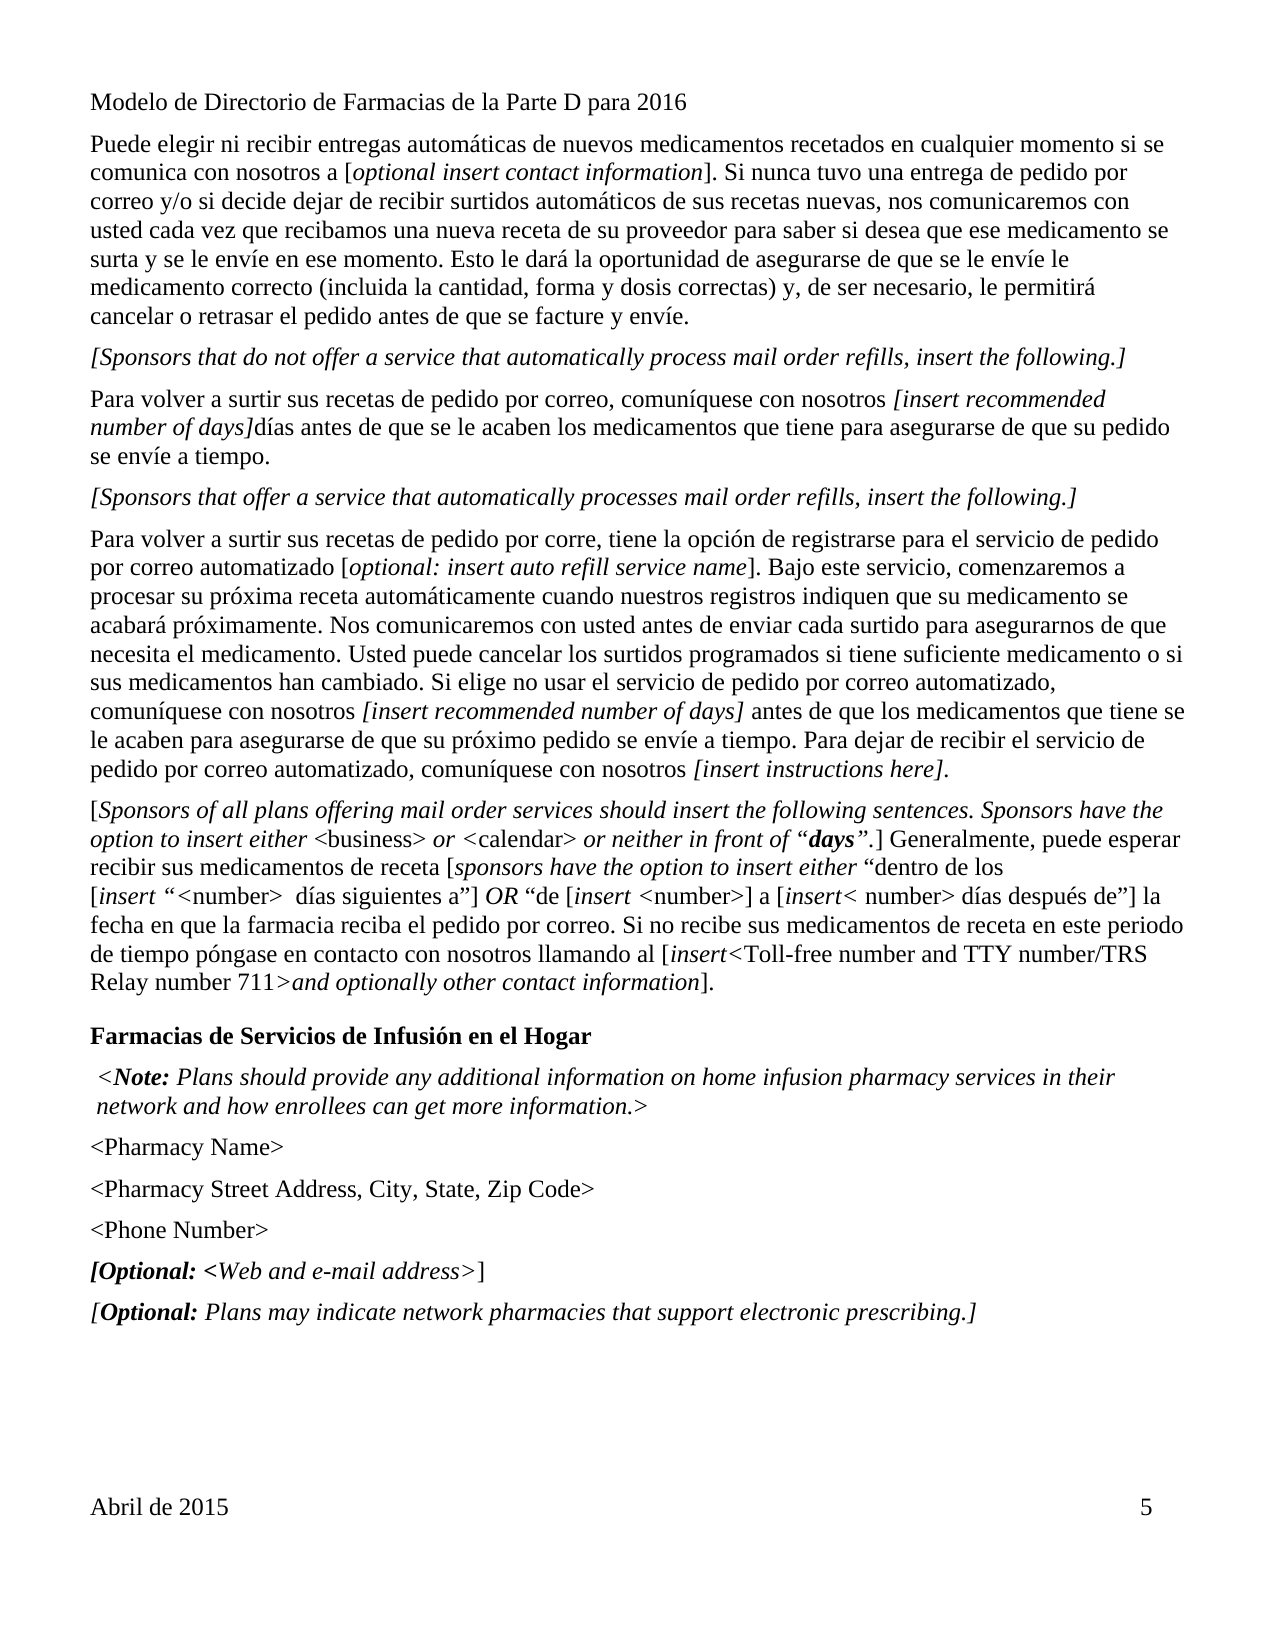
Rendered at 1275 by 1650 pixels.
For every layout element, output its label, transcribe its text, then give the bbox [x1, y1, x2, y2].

text [Sponsors of all plans offering mail order services should insert the following sentences. Sponsors have the option to insert either <business> or <calendar> or neither in front of “days”.] Generalmente, puede esperar recibir sus medicamentos de receta [sponsors have the option to insert either “dentro de los [insert “<number> días siguientes a”] OR “de [insert <number>] a [insert< number> días después de”] la fecha en que la farmacia reciba el pedido por correo. Si no recibe sus medicamentos de receta en este periodo de tiempo póngase en contacto con nosotros llamando al [insert<Toll-free number and TTY number/TRS Relay number 711>and optionally other contact information]. [90, 795, 1185, 996]
text <Pharmacy Name> [90, 1132, 1185, 1161]
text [90, 129, 1185, 330]
text Para volver a surtir sus recetas de pedido por corre, tiene la opción de registrarse para el servicio de pedido por correo automatizado [optional: insert auto refill service name]. Bajo este servicio, comenzaremos a procesar su próxima receta automáticamente cuando nuestros registros indiquen que su medicamento se acabará próximamente. Nos comunicaremos con usted antes de enviar cada surtido para asegurarnos de que necesita el medicamento. Usted puede cancelar los surtidos programados si tiene suficiente medicamento o si sus medicamentos han cambiado. Si elige no usar el servicio de pedido por correo automatizado, comuníquese con nosotros [insert recommended number of days] antes de que los medicamentos que tiene se le acaben para asegurarse de que su próximo pedido se envíe a tiempo. Para dejar de recibir el servicio de pedido por correo automatizado, comuníquese con nosotros [insert instructions here]. [90, 524, 1185, 782]
text <Phone Number> [90, 1215, 1185, 1244]
text [Optional: <Web and e-mail address>] [90, 1256, 1185, 1285]
text [Sponsors that offer a service that automatically processes mail order refills, insert the following.] [90, 482, 1185, 511]
text [Sponsors that do not offer a service that automatically process mail order refills, insert the following.] [90, 342, 1185, 371]
text Para volver a surtir sus recetas de pedido por correo, comuníquese con nosotros [insert recommended number of days]días antes de que se le acaben los medicamentos que tiene para asegurarse de que su pedido se envíe a tiempo. [90, 384, 1185, 470]
text [Optional: Plans may indicate network pharmacies that support electronic prescribing.] [90, 1297, 1185, 1326]
text <Note: Plans should provide any additional information on home infusion pharmacy services in their network and how enrollees can get more information.> [96, 1062, 1185, 1120]
text <Pharmacy Street Address, City, State, Zip Code> [90, 1174, 1185, 1202]
subtitle Farmacias de Servicios de Infusión en el Hogar [90, 1021, 1185, 1050]
